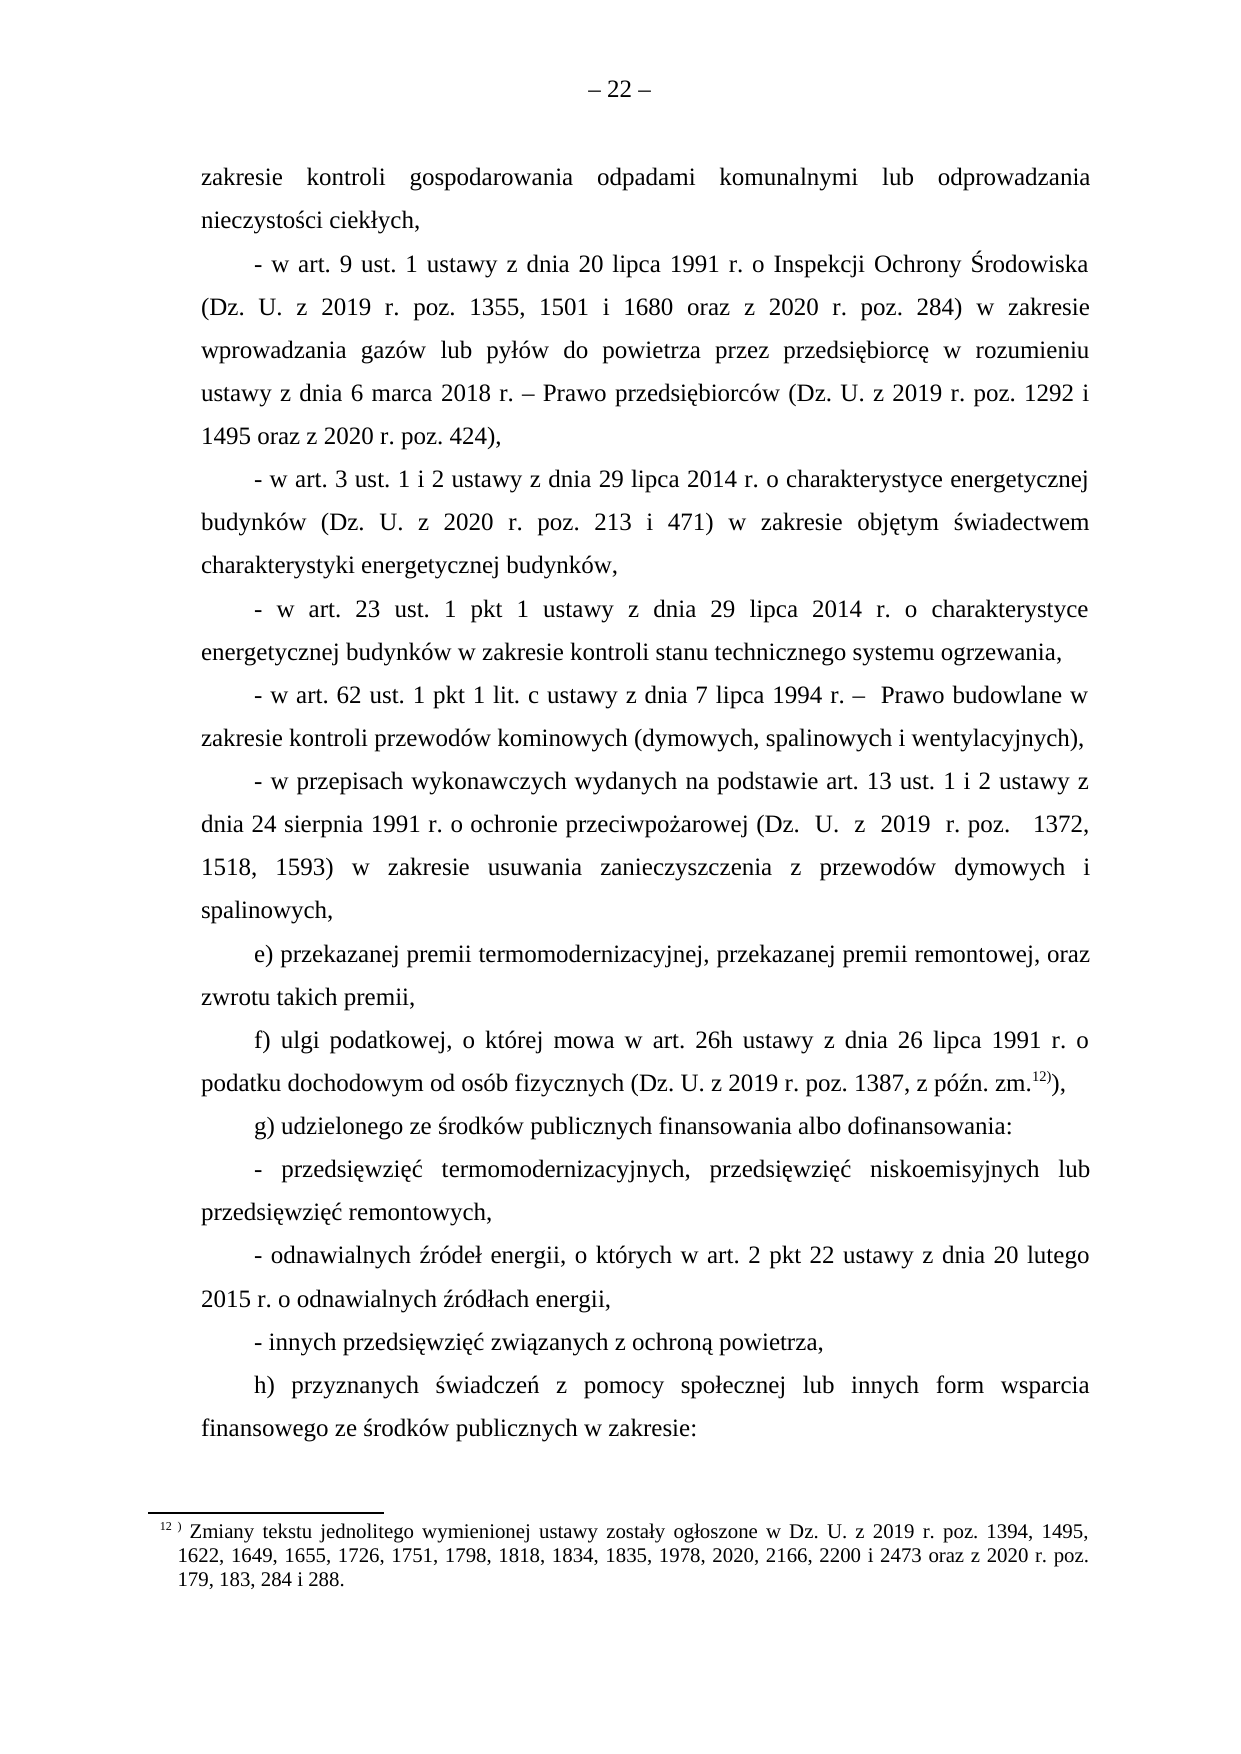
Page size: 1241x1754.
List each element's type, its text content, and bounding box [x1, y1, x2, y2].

text h) przyznanych świadczeń z pomocy społecznej lub innych form wsparcia finansowego ze środków publicznych w zakresie: [201, 1370, 1091, 1442]
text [201, 162, 1091, 234]
text e) przekazanej premii termomodernizacyjnej, przekazanej premii remontowej, oraz zwrotu takich premii, [201, 939, 1091, 1011]
text - w art. 3 ust. 1 i 2 ustawy z dnia 29 lipca 2014 r. o charakterystyce energetycznej budynków (Dz. U. z 2020 r. poz. 213 i 471) w zakresie objętym świadectwem charakterystyki energetycznej budynków, [201, 464, 1091, 579]
text - w art. 23 ust. 1 pkt 1 ustawy z dnia 29 lipca 2014 r. o charakterystyce energetycznej budynków w zakresie kontroli stanu technicznego systemu ogrzewania, [201, 594, 1091, 666]
text - innych przedsięwzięć związanych z ochroną powietrza, [201, 1327, 1091, 1356]
text - przedsięwzięć termomodernizacyjnych, przedsięwzięć niskoemisyjnych lub przedsięwzięć remontowych, [201, 1154, 1091, 1226]
text g) udzielonego ze środków publicznych finansowania albo dofinansowania: [201, 1111, 1091, 1140]
text - odnawialnych źródeł energii, o których w art. 2 pkt 22 ustawy z dnia 20 lutego 2015 r. o odnawialnych źródłach energii, [201, 1241, 1091, 1312]
text - w przepisach wykonawczych wydanych na podstawie art. 13 ust. 1 i 2 ustawy z dnia 24 sierpnia 1991 r. o ochronie przeciwpożarowej (Dz. U. z 2019 r. poz. 1372, 1518, 1593) w zakresie usuwania zanieczyszczenia z przewodów dymowych i spalinowych, [201, 766, 1091, 924]
text - w art. 62 ust. 1 pkt 1 lit. c ustawy z dnia 7 lipca 1994 r. – Prawo budowlane w zakresie kontroli przewodów kominowych (dymowych, spalinowych i wentylacyjnych), [201, 680, 1091, 752]
text - w art. 9 ust. 1 ustawy z dnia 20 lipca 1991 r. o Inspekcji Ochrony Środowiska (Dz. U. z 2019 r. poz. 1355, 1501 i 1680 oraz z 2020 r. poz. 284) w zakresie wprowadzania gazów lub pyłów do powietrza przez przedsiębiorcę w rozumieniu ustawy z dnia 6 marca 2018 r. – Prawo przedsiębiorców (Dz. U. z 2019 r. poz. 1292 i 1495 oraz z 2020 r. poz. 424), [201, 249, 1091, 450]
text f) ulgi podatkowej, o której mowa w art. 26h ustawy z dnia 26 lipca 1991 r. o podatku dochodowym od osób fizycznych (Dz. U. z 2019 r. poz. 1387, z późn. zm.)), [201, 1025, 1091, 1097]
